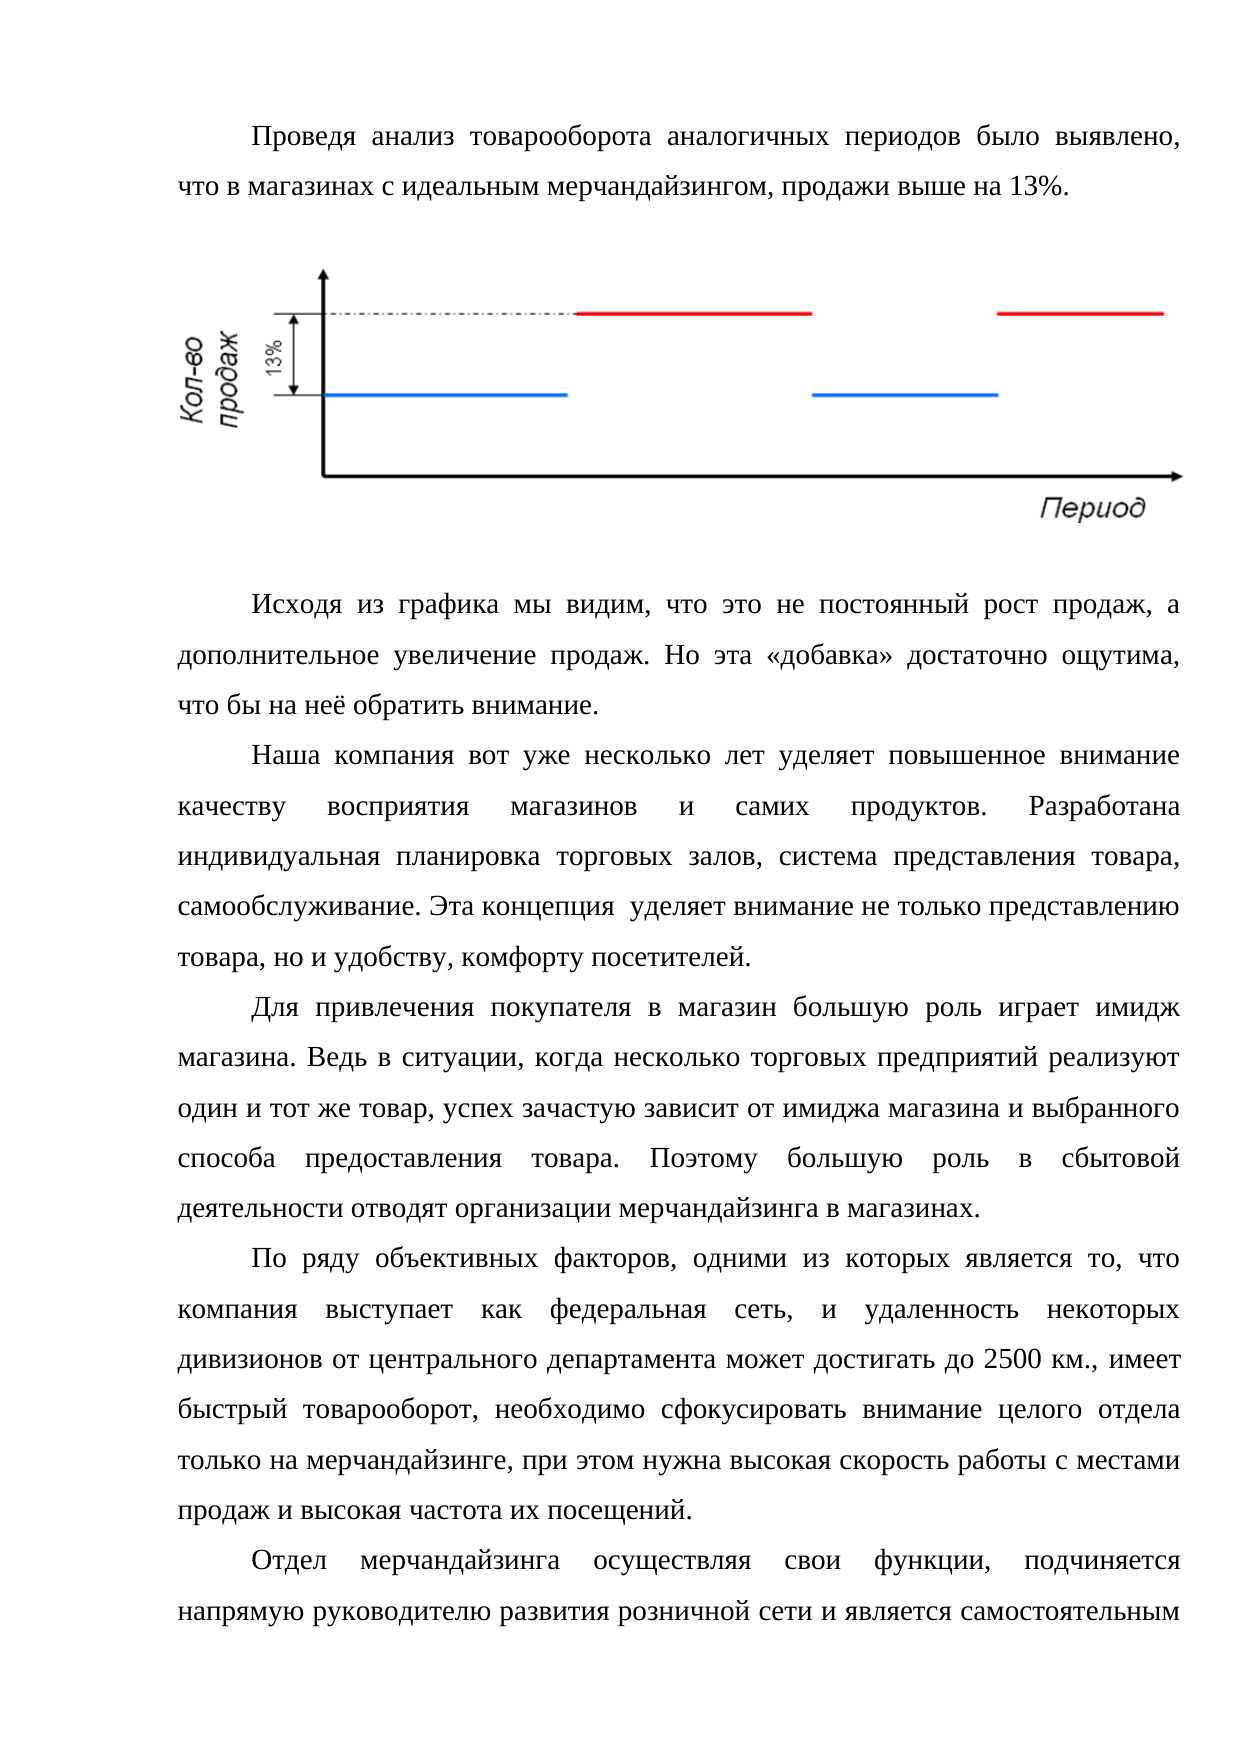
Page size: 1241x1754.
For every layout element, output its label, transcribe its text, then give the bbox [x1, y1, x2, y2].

picture [177, 268, 1187, 523]
text Проведя анализ товарооборота аналогичных периодов было выявлено, что в магазинах с идеальным мерчандайзингом, продажи выше на 13%. [177, 118, 1181, 202]
text Для привлечения покупателя в магазин большую роль играет имидж магазина. Ведь в ситуации, когда несколько торговых предприятий реализуют один и тот же товар, успех зачастую зависит от имиджа магазина и выбранного способа предоставления товара. Поэтому большую роль в сбытовой деятельности отводят организации мерчандайзинга в магазинах. [177, 989, 1181, 1224]
text Наша компания вот уже несколько лет уделяет повышенное внимание качеству восприятия магазинов и самих продуктов. Разработана индивидуальная планировка торговых залов, система представления товара, самообслуживание. Эта концепция уделяет внимание не только представлению товара, но и удобству, комфорту посетителей. [177, 737, 1181, 972]
text Исходя из графика мы видим, что это не постоянный рост продаж, а дополнительное увеличение продаж. Но эта «добавка» достаточно ощутима, что бы на неё обратить внимание. [177, 587, 1181, 721]
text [177, 1542, 1181, 1626]
text По ряду объективных факторов, одними из которых является то, что компания выступает как федеральная сеть, и удаленность некоторых дивизионов от центрального департамента может достигать до 2500 км., имеет быстрый товарооборот, необходимо сфокусировать внимание целого отдела только на мерчандайзинге, при этом нужна высокая скорость работы с местами продаж и высокая частота их посещений. [177, 1241, 1181, 1526]
